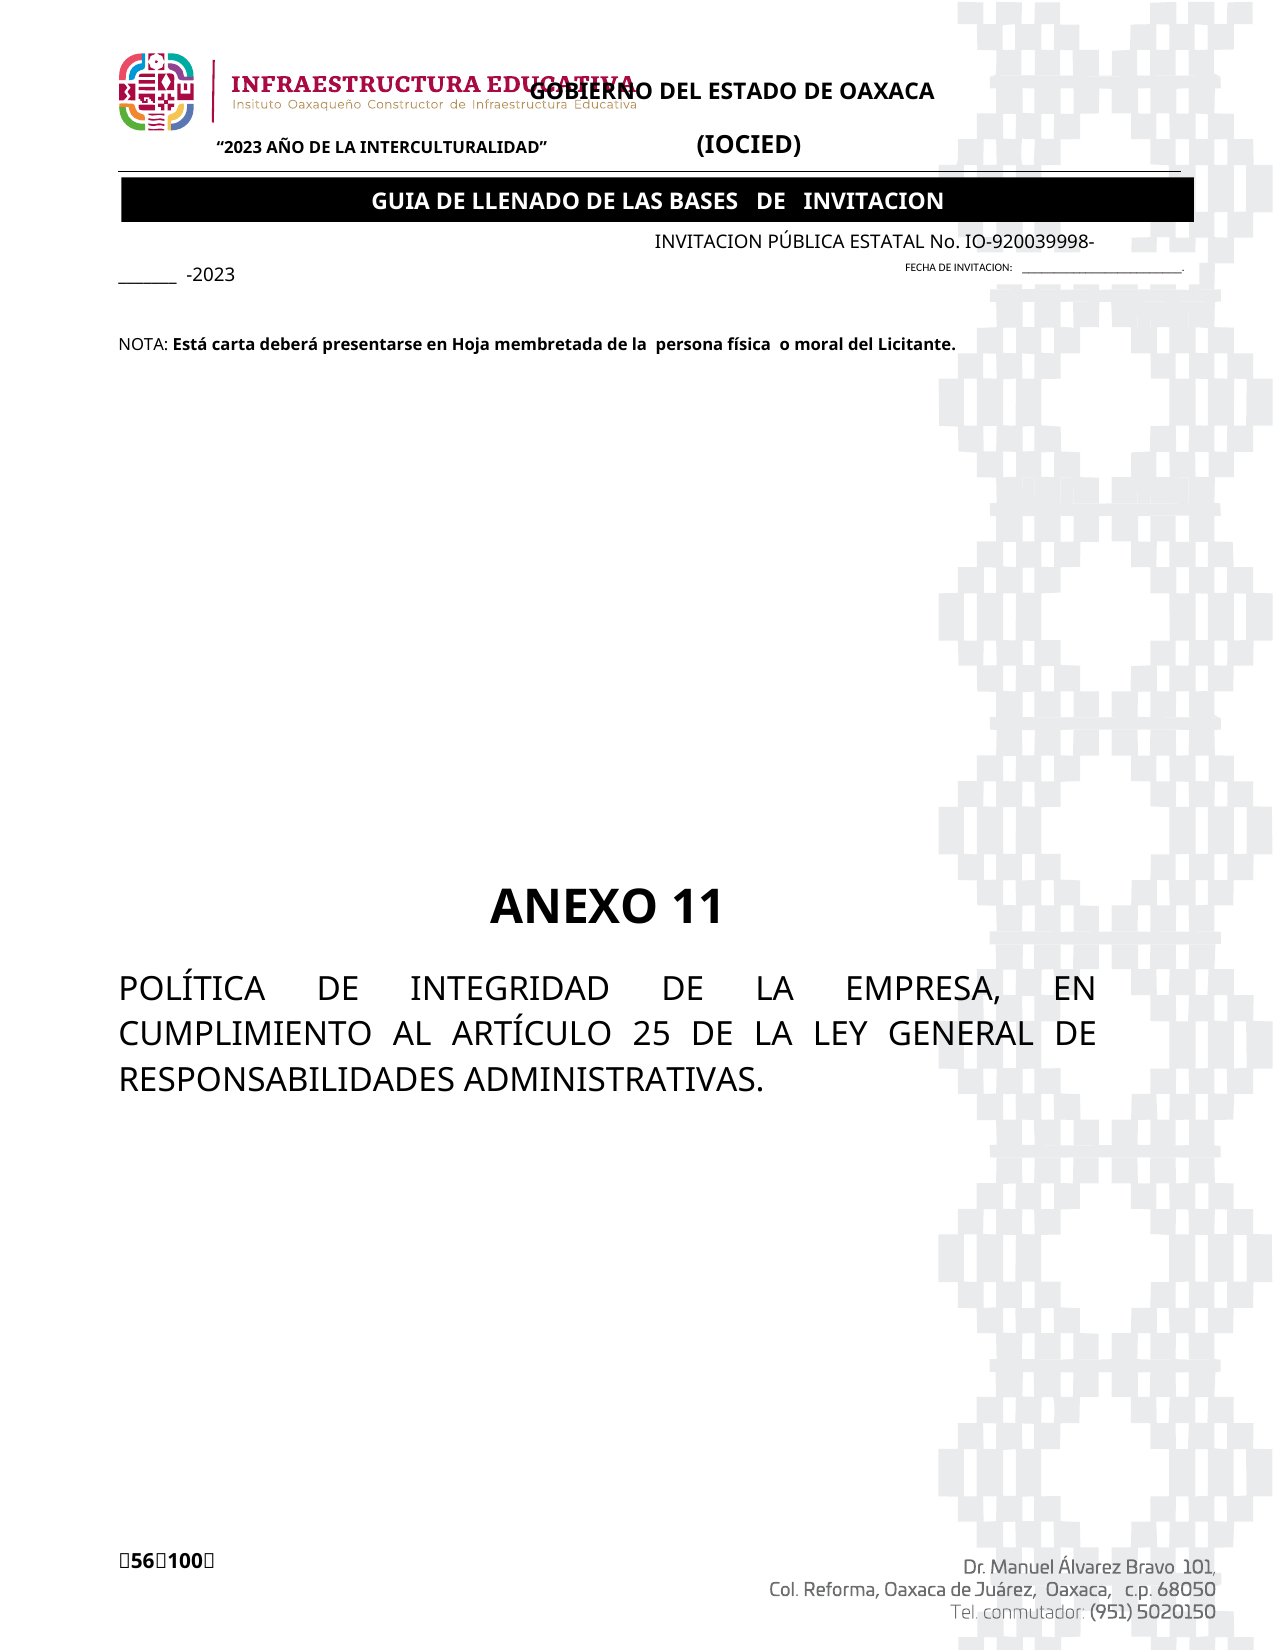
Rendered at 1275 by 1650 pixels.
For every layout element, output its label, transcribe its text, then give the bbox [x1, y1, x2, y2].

text POLÍTICA DE INTEGRIDAD DE LA EMPRESA, EN CUMPLIMIENTO AL ARTÍCULO 25 DE LA LEY GENERAL DE RESPONSABILIDADES ADMINISTRATIVAS. [118, 964, 1098, 1101]
text NOTA: Está carta deberá presentarse en Hoja membretada de la persona física o moral del Licitante. [118, 332, 1098, 355]
text ANEXO 11 [118, 872, 1098, 938]
